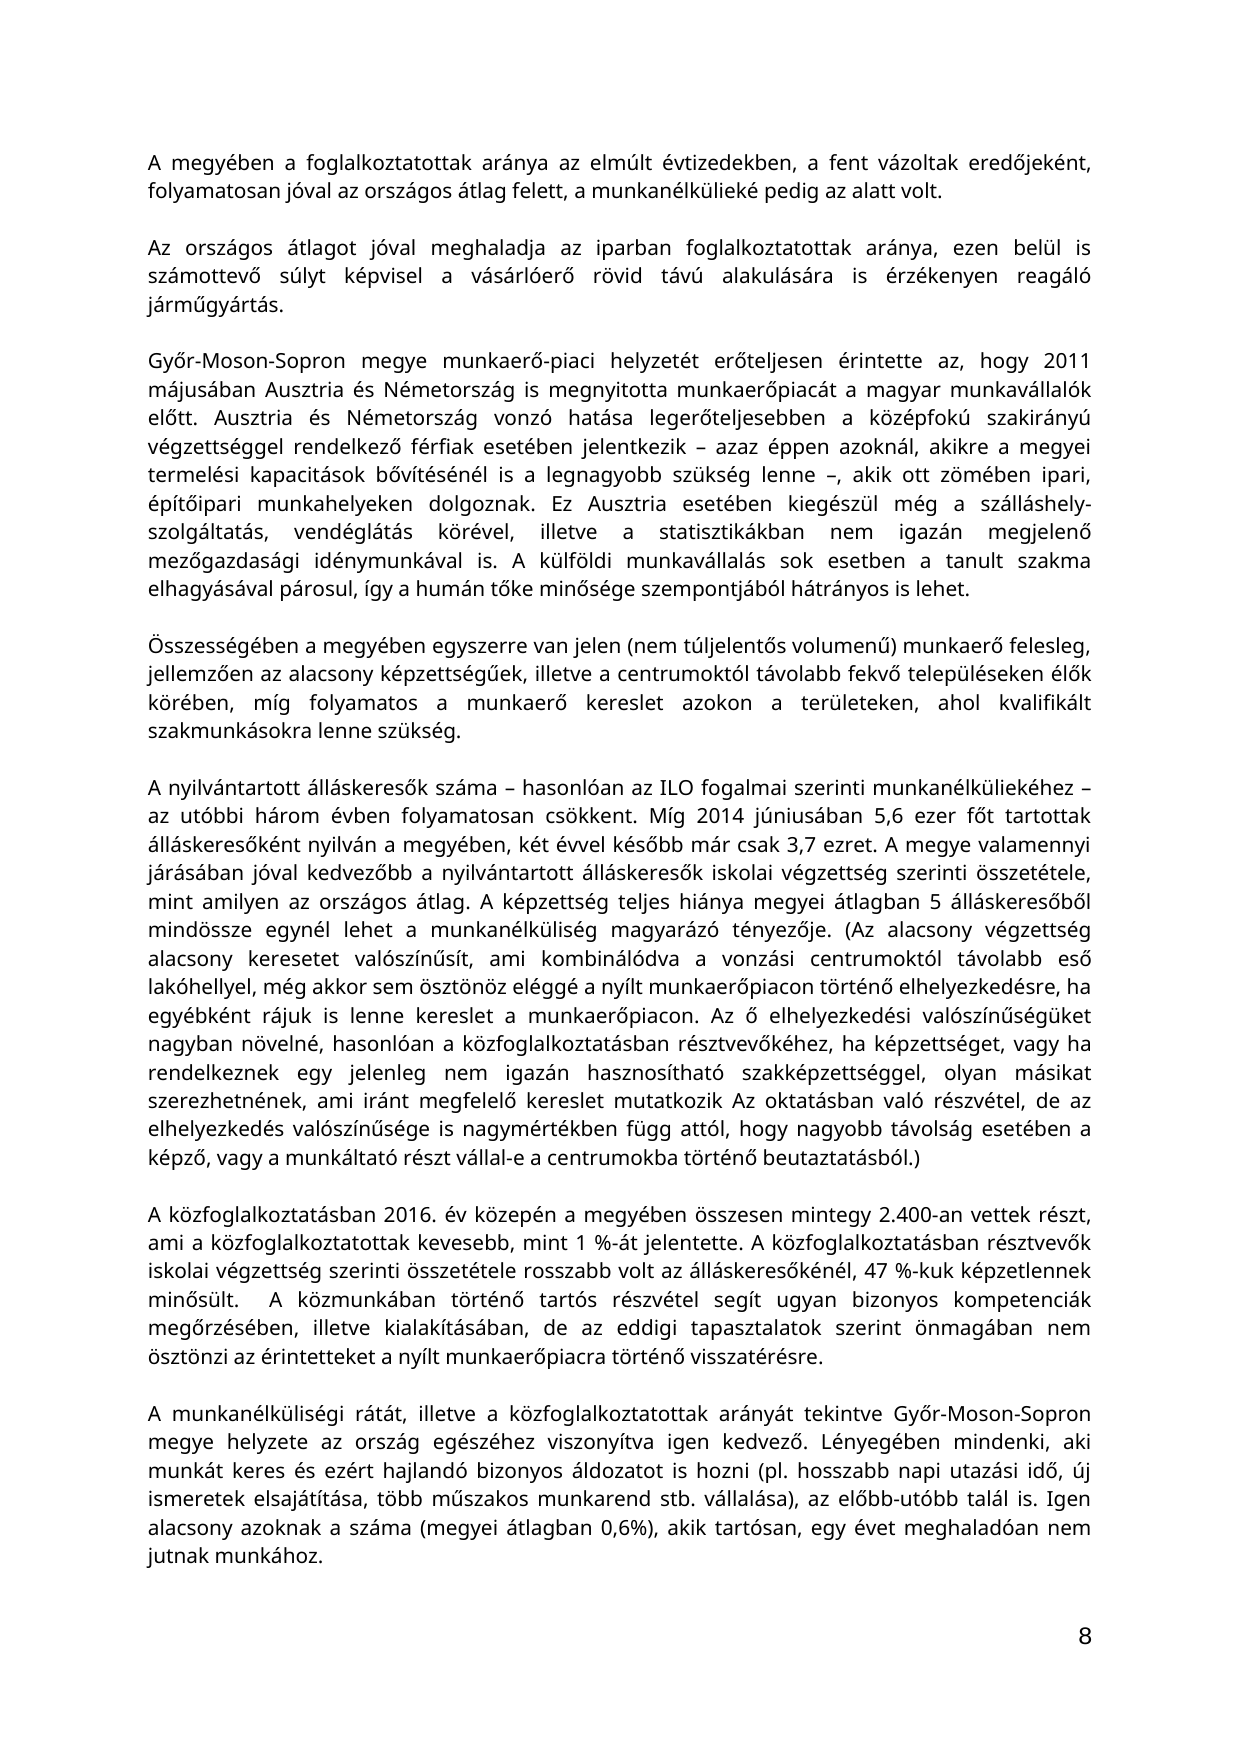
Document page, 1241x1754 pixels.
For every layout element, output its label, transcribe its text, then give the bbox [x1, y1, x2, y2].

text A megyében a foglalkoztatottak aránya az elmúlt évtizedekben, a fent vázoltak eredőjeként, folyamatosan jóval az országos átlag felett, a munkanélkülieké pedig az alatt volt. [148, 148, 1093, 204]
text Győr-Moson-Sopron megye munkaerő-piaci helyzetét erőteljesen érintette az, hogy 2011 májusában Ausztria és Németország is megnyitotta munkaerőpiacát a magyar munkavállalók előtt. Ausztria és Németország vonzó hatása legerőteljesebben a középfokú szakirányú végzettséggel rendelkező férfiak esetében jelentkezik – azaz éppen azoknál, akikre a megyei termelési kapacitások bővítésénél is a legnagyobb szükség lenne –, akik ott zömében ipari, építőipari munkahelyeken dolgoznak. Ez Ausztria esetében kiegészül még a szálláshely-szolgáltatás, vendéglátás körével, illetve a statisztikákban nem igazán megjelenő mezőgazdasági idénymunkával is. A külföldi munkavállalás sok esetben a tanult szakma elhagyásával párosul, így a humán tőke minősége szempontjából hátrányos is lehet. [148, 347, 1093, 603]
text A munkanélküliségi rátát, illetve a közfoglalkoztatottak arányát tekintve Győr-Moson-Sopron megye helyzete az ország egészéhez viszonyítva igen kedvező. Lényegében mindenki, aki munkát keres és ezért hajlandó bizonyos áldozatot is hozni (pl. hosszabb napi utazási idő, új ismeretek elsajátítása, több műszakos munkarend stb. vállalása), az előbb-utóbb talál is. Igen alacsony azoknak a száma (megyei átlagban 0,6%), akik tartósan, egy évet meghaladóan nem jutnak munkához. [148, 1399, 1093, 1569]
text A közfoglalkoztatásban 2016. év közepén a megyében összesen mintegy 2.400-an vettek részt, ami a közfoglalkoztatottak kevesebb, mint 1 %-át jelentette. A közfoglalkoztatásban résztvevők iskolai végzettség szerinti összetétele rosszabb volt az álláskeresőkénél, 47 %-kuk képzetlennek minősült. A közmunkában történő tartós részvétel segít ugyan bizonyos kompetenciák megőrzésében, illetve kialakításában, de az eddigi tapasztalatok szerint önmagában nem ösztönzi az érintetteket a nyílt munkaerőpiacra történő visszatérésre. [148, 1200, 1093, 1370]
text A nyilvántartott álláskeresők száma – hasonlóan az ILO fogalmai szerinti munkanélküliekéhez – az utóbbi három évben folyamatosan csökkent. Míg 2014 júniusában 5,6 ezer főt tartottak álláskeresőként nyilván a megyében, két évvel később már csak 3,7 ezret. A megye valamennyi járásában jóval kedvezőbb a nyilvántartott álláskeresők iskolai végzettség szerinti összetétele, mint amilyen az országos átlag. A képzettség teljes hiánya megyei átlagban 5 álláskeresőből mindössze egynél lehet a munkanélküliség magyarázó tényezője. (Az alacsony végzettség alacsony keresetet valószínűsít, ami kombinálódva a vonzási centrumoktól távolabb eső lakóhellyel, még akkor sem ösztönöz eléggé a nyílt munkaerőpiacon történő elhelyezkedésre, ha egyébként rájuk is lenne kereslet a munkaerőpiacon. Az ő elhelyezkedési valószínűségüket nagyban növelné, hasonlóan a közfoglalkoztatásban résztvevőkéhez, ha képzettséget, vagy ha rendelkeznek egy jelenleg nem igazán hasznosítható szakképzettséggel, olyan másikat szerezhetnének, ami iránt megfelelő kereslet mutatkozik Az oktatásban való részvétel, de az elhelyezkedés valószínűsége is nagymértékben függ attól, hogy nagyobb távolság esetében a képző, vagy a munkáltató részt vállal-e a centrumokba történő beutaztatásból.) [148, 773, 1093, 1171]
text Összességében a megyében egyszerre van jelen (nem túljelentős volumenű) munkaerő felesleg, jellemzően az alacsony képzettségűek, illetve a centrumoktól távolabb fekvő településeken élők körében, míg folyamatos a munkaerő kereslet azokon a területeken, ahol kvalifikált szakmunkásokra lenne szükség. [148, 631, 1093, 745]
text Az országos átlagot jóval meghaladja az iparban foglalkoztatottak aránya, ezen belül is számottevő súlyt képvisel a vásárlóerő rövid távú alakulására is érzékenyen reagáló járműgyártás. [148, 233, 1093, 318]
